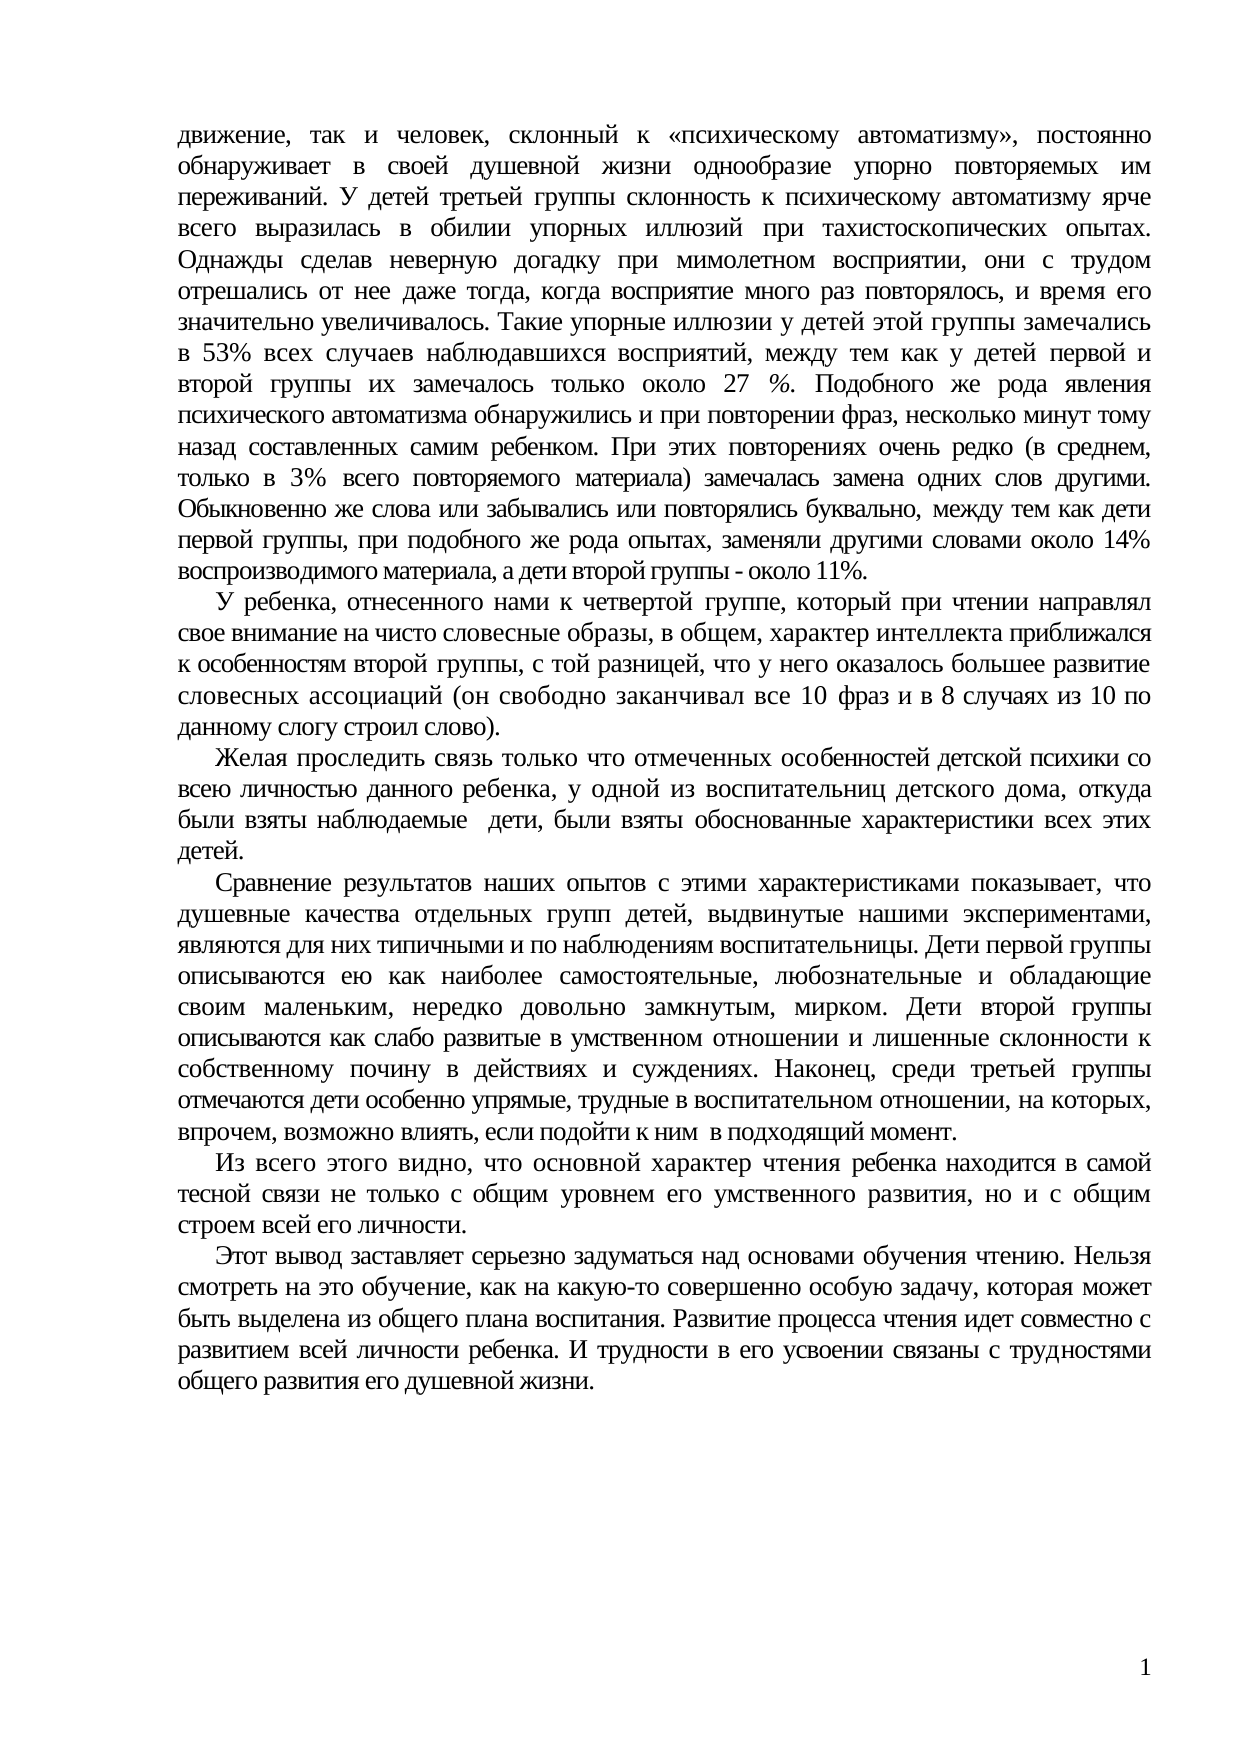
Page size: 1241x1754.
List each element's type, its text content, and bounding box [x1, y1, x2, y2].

text У ребенка, отнесенного нами к четвертой группе, который при чтении направлял свое внимание на чисто словесные образы, в общем, характер интеллекта приближался к особенностям второй группы, с той разницей, что у него оказалось большее развитие словесных ассоциаций (он свободно заканчивал все 10 фраз и в 8 случаях из 10 по данному слогу строил слово). [177, 585, 1152, 741]
text Желая проследить связь только что отмеченных особенностей детской психики со всею личностью данного ребенка, у одной из воспитательниц детского дома, откуда были взяты наблюдаемые дети, были взяты обоснованные характеристики всех этих детей. [177, 741, 1152, 866]
text Из всего этого видно, что основной характер чтения ребенка находится в самой тесной связи не только с общим уровнем его умственного развития, но и с общим строем всей его личности. [177, 1146, 1152, 1239]
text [177, 118, 1152, 585]
text Сравнение результатов наших опытов с этими характеристиками показывает, что душевные качества отдельных групп детей, выдвинутые нашими экспериментами, являются для них типичными и по наблюдениям воспитательницы. Дети первой группы описываются ею как наиболее самостоятельные, любознательные и обладающие своим маленьким, нередко довольно замкнутым, мирком. Дети второй группы описываются как слабо развитые в умственном отношении и лишенные склонности к собственному почину в действиях и суждениях. Наконец, среди третьей группы отмечаются дети особенно упрямые, трудные в воспитательном отношении, на которых, впрочем, возможно влиять, если подойти к ним в подходящий момент. [177, 866, 1152, 1146]
text Этот вывод заставляет серьезно задуматься над основами обучения чтению. Нельзя смотреть на это обучение, как на какую-то совершенно особую задачу, которая может быть выделена из общего плана воспитания. Развитие процесса чтения идет совместно с развитием всей личности ребенка. И трудности в его усвоении связаны с трудностями общего развития его душевной жизни. [177, 1239, 1152, 1395]
